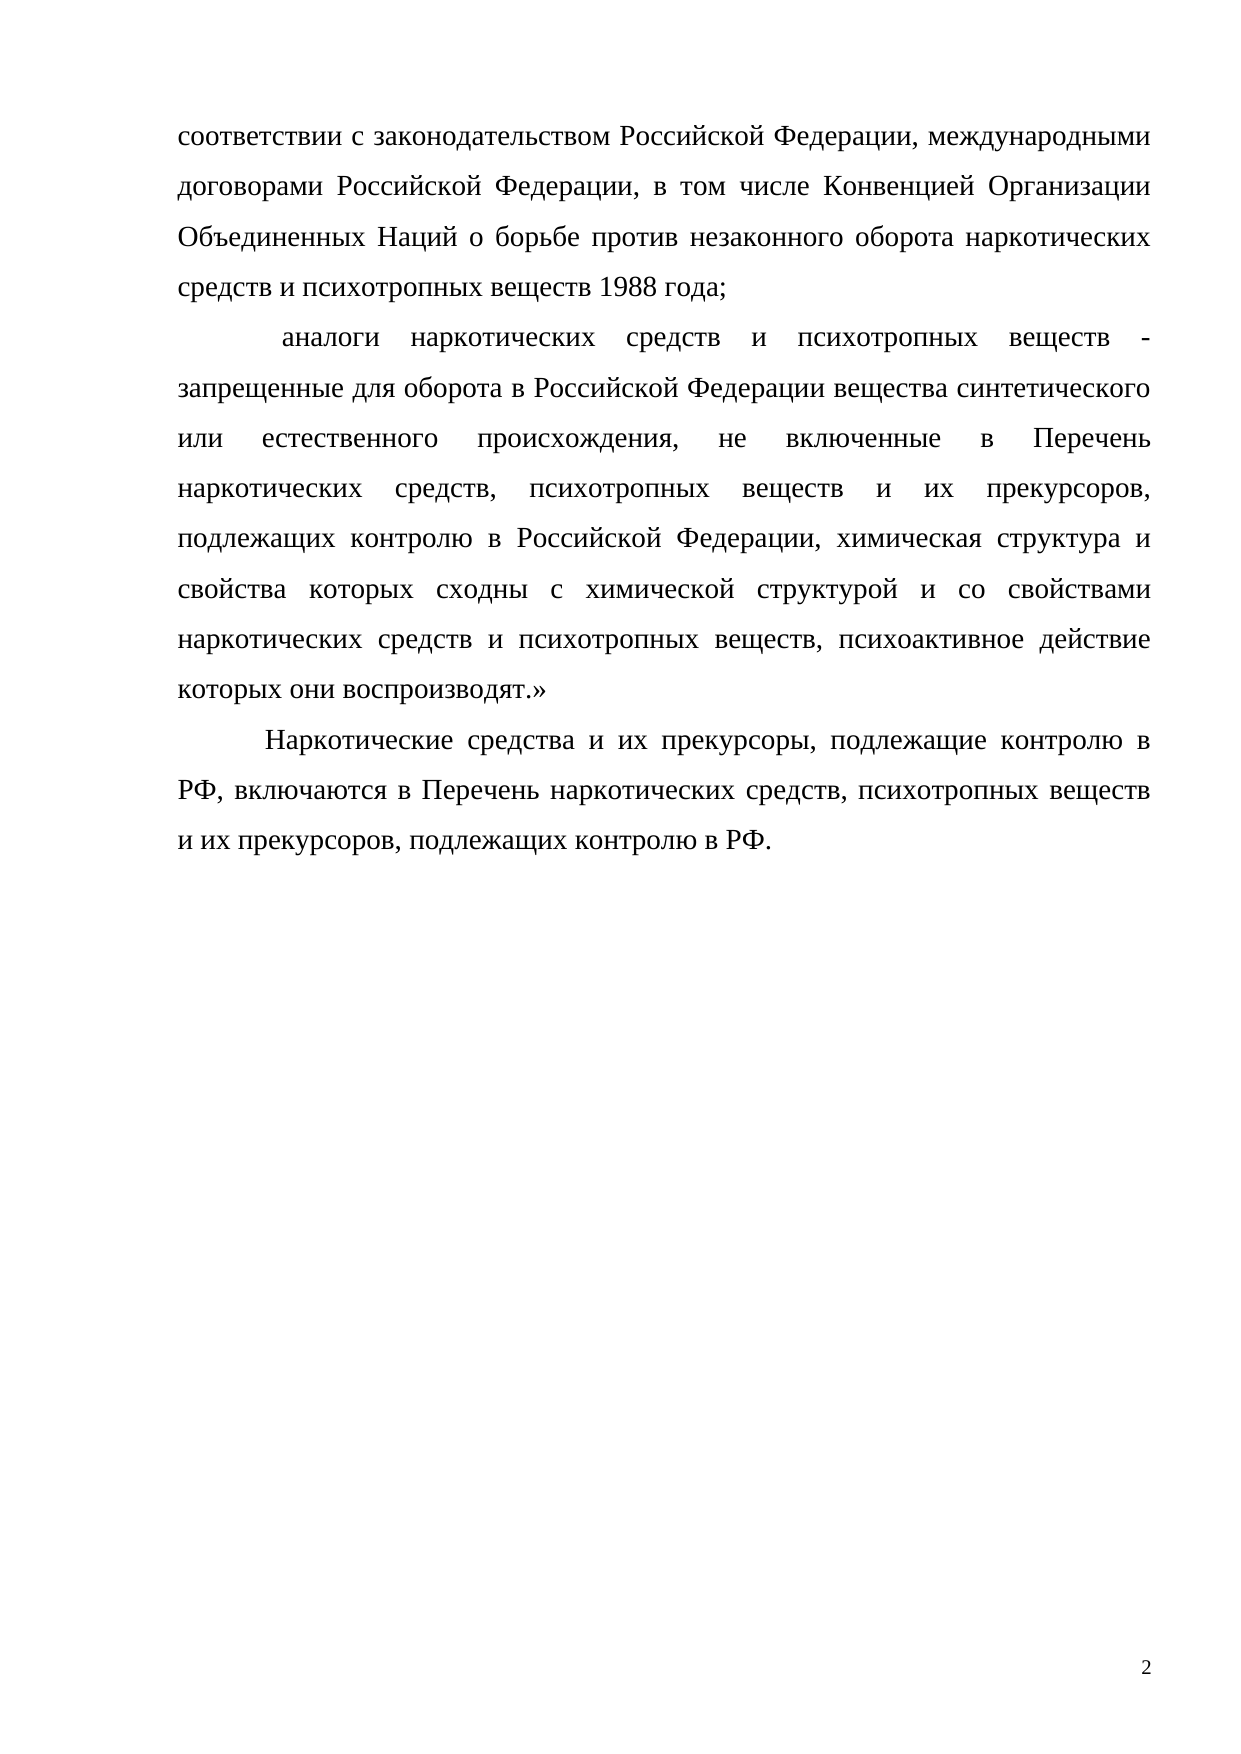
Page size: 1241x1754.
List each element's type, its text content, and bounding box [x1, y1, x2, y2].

text Наркотические средства и их прекурсоры, подлежащие контролю в РФ, включаются в Перечень наркотических средств, психотропных веществ и их прекурсоров, подлежащих контролю в РФ. [177, 722, 1152, 856]
text аналоги наркотических средств и психотропных веществ - запрещенные для оборота в Российской Федерации вещества синтетического или естественного происхождения, не включенные в Перечень наркотических средств, психотропных веществ и их прекурсоров, подлежащих контролю в Российской Федерации, химическая структура и свойства которых сходны с химической структурой и со свойствами наркотических средств и психотропных веществ, психоактивное действие которых они воспроизводят.» [177, 319, 1152, 705]
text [177, 118, 1152, 303]
